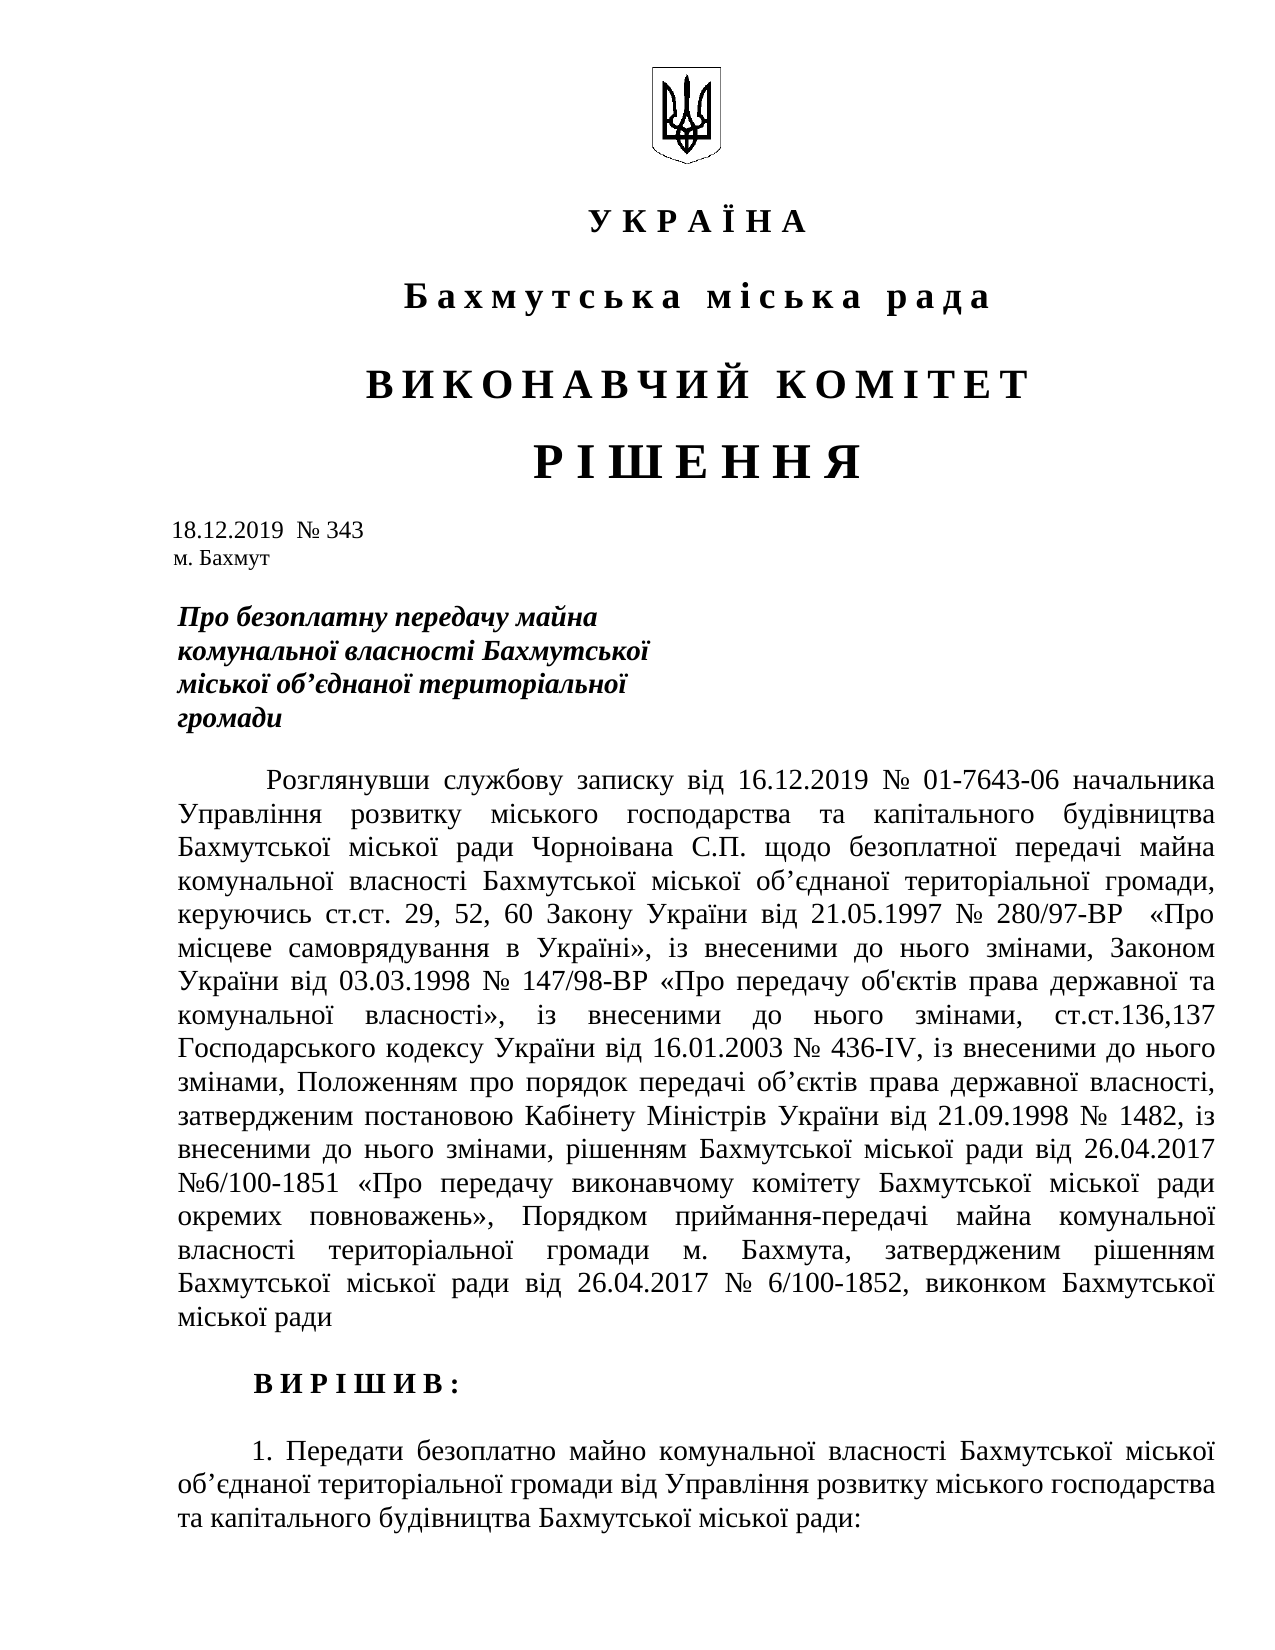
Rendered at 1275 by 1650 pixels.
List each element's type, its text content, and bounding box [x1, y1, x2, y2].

text В И Р І Ш И В : [158, 1366, 1216, 1399]
text громади [177, 700, 1216, 733]
text м. Бахмут [158, 544, 1216, 571]
text 1. Передати безоплатно майно комунальної власності Бахмутської міської об’єднаної територіальної громади від Управління розвитку міського господарства та капітального будівництва Бахмутської міської ради: [177, 1433, 1216, 1534]
text Розглянувши службову записку від 16.12.2019 № 01-7643-06 начальника Управління розвитку міського господарства та капітального будівництва Бахмутської міської ради Чорноівана С.П. щодо безоплатної передачі майна комунальної власності Бахмутської міської об’єднаної територіальної громади, керуючись ст.ст. 29, 52, 60 Закону України від 21.05.1997 № 280/97-ВР «Про місцеве самоврядування в Україні», із внесеними до нього змінами, Законом України від 03.03.1998 № 147/98-ВР «Про передачу об'єктів права державної та комунальної власності», із внесеними до нього змінами, ст.ст.136,137 Господарського кодексу України від 16.01.2003 № 436-ІV, із внесеними до нього змінами, Положенням про порядок передачі об’єктів права державної власності, затвердженим постановою Кабінету Міністрів України від 21.09.1998 № 1482, із внесеними до нього змінами, рішенням Бахмутської міської ради від 26.04.2017 №6/100-1851 «Про передачу виконавчому комітету Бахмутської міської ради окремих повноважень», Порядком приймання-передачі майна комунальної власності територіальної громади м. Бахмута, затвердженим рішенням Бахмутської міської ради від 26.04.2017 № 6/100-1852, виконком Бахмутської міської ради [177, 762, 1216, 1332]
text Про безоплатну передачу майна [177, 599, 1216, 633]
text міської об’єднаної територіальної [177, 666, 1216, 700]
picture [652, 67, 721, 164]
subtitle УКРАЇНА [177, 201, 1216, 240]
text РIШЕННЯ [177, 432, 1216, 489]
subtitle ВИКОНАВЧИЙ КОМІТЕТ [177, 359, 1216, 407]
text комунальної власності Бахмутської [177, 633, 1216, 666]
text Бахмутська міська рада [177, 273, 1216, 316]
text 18.12.2019 № 343 [158, 515, 1216, 544]
